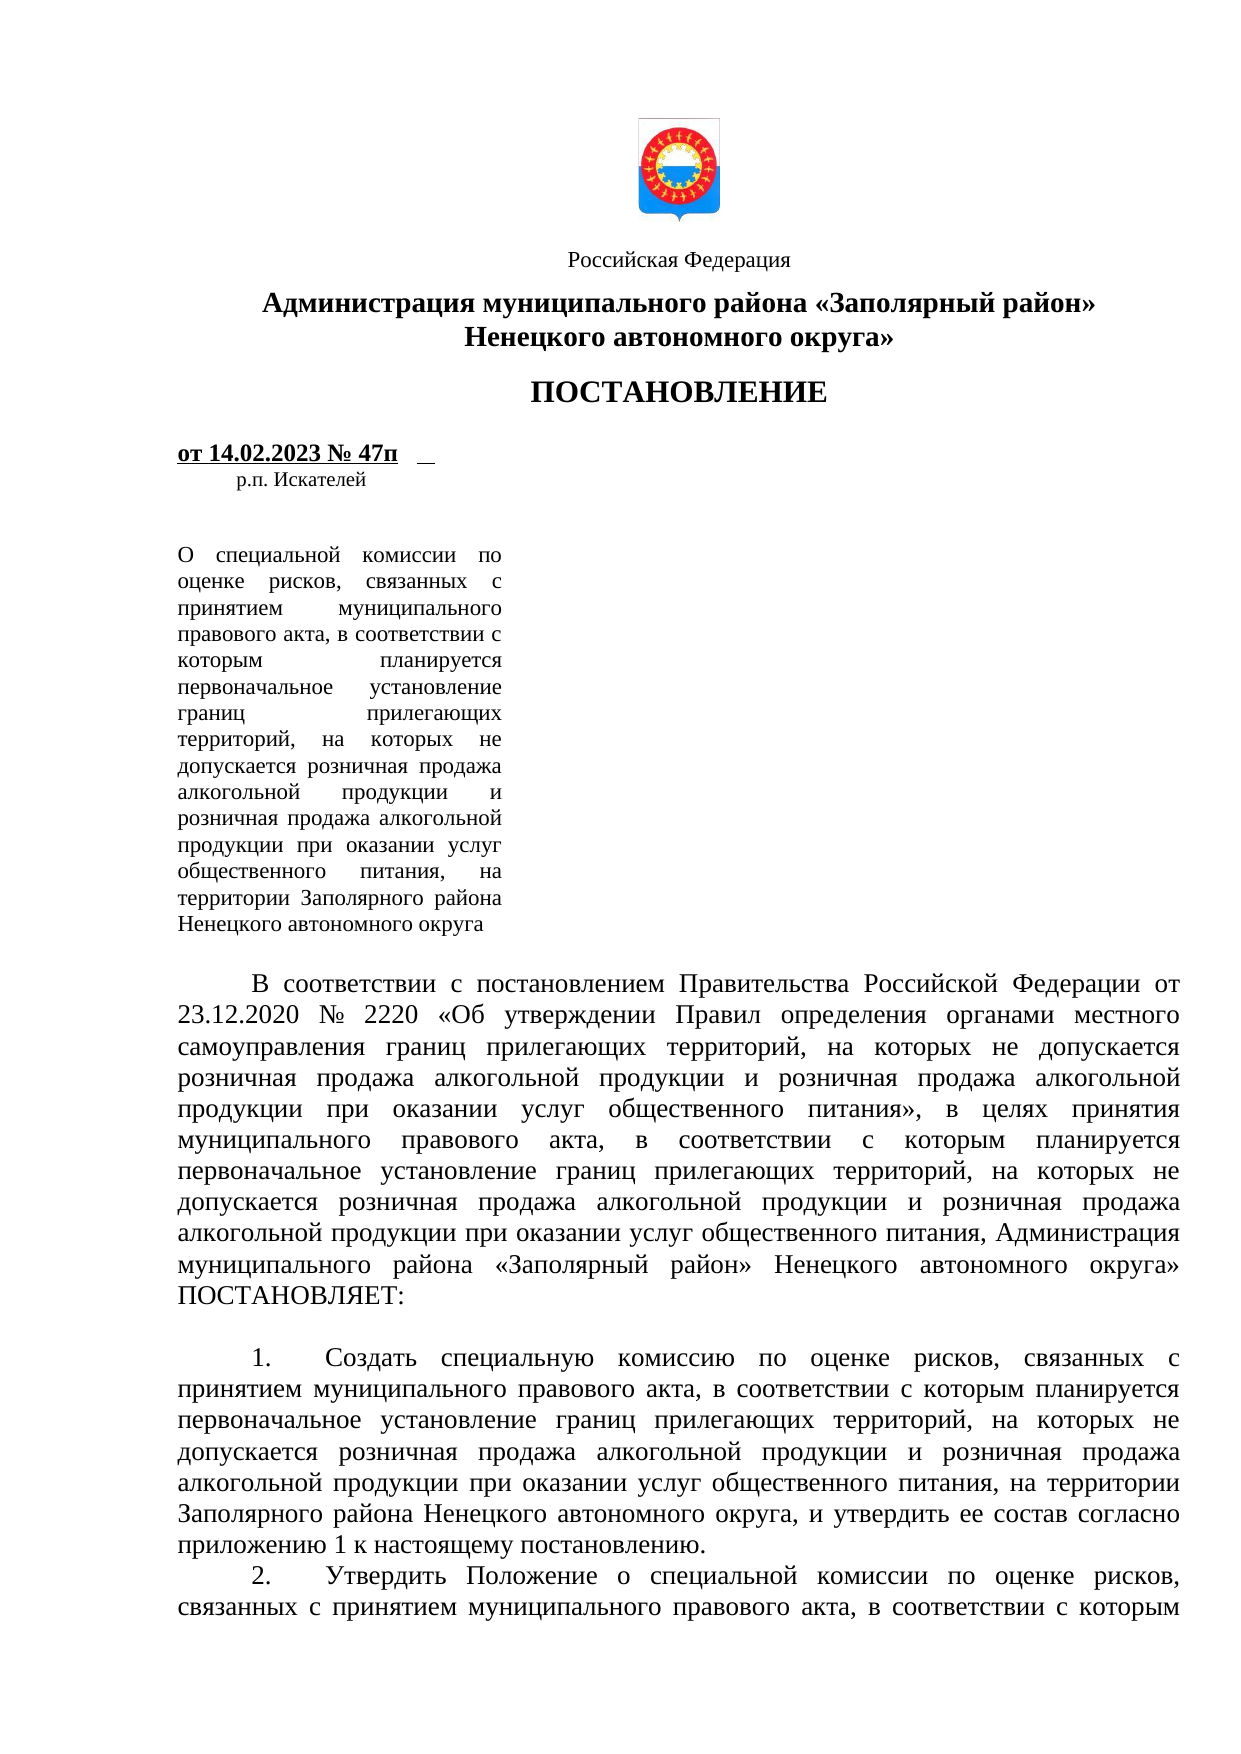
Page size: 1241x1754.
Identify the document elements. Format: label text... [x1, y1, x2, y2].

text ПОСТАНОВЛЕНИЕ [177, 373, 1181, 409]
text В соответствии с постановлением Правительства Российской Федерации от 23.12.2020 № 2220 «Об утверждении Правил определения органами местного самоуправления границ прилегающих территорий, на которых не допускается розничная продажа алкогольной продукции и розничная продажа алкогольной продукции при оказании услуг общественного питания», в целях принятия муниципального правового акта, в соответствии с которым планируется первоначальное установление границ прилегающих территорий, на которых не допускается розничная продажа алкогольной продукции и розничная продажа алкогольной продукции при оказании услуг общественного питания, Администрация муниципального района «Заполярный район» Ненецкого автономного округа» ПОСТАНОВЛЯЕТ: [177, 967, 1181, 1310]
text О специальной комиссии по оценке рисков, связанных с принятием муниципального правового акта, в соответствии с которым планируется первоначальное установление границ прилегающих территорий, на которых не допускается розничная продажа алкогольной продукции и розничная продажа алкогольной продукции при оказании услуг общественного питания, на территории Заполярного района Ненецкого автономного округа [177, 541, 502, 936]
text Российская Федерация [177, 246, 1181, 273]
subtitle Администрация муниципального района «Заполярный район» [177, 285, 1181, 319]
text Ненецкого автономного округа» [177, 319, 1181, 352]
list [177, 1559, 1181, 1621]
picture [638, 118, 720, 222]
list Создать специальную комиссию по оценке рисков, связанных с принятием муниципального правового акта, в соответствии с которым планируется первоначальное установление границ прилегающих территорий, на которых не допускается розничная продажа алкогольной продукции и розничная продажа алкогольной продукции при оказании услуг общественного питания, на территории Заполярного района Ненецкого автономного округа, и утвердить ее состав согласно приложению 1 к настоящему постановлению. [177, 1341, 1181, 1559]
text от 14.02.2023 № 47п [177, 438, 1181, 467]
text р.п. Искателей [236, 467, 576, 491]
